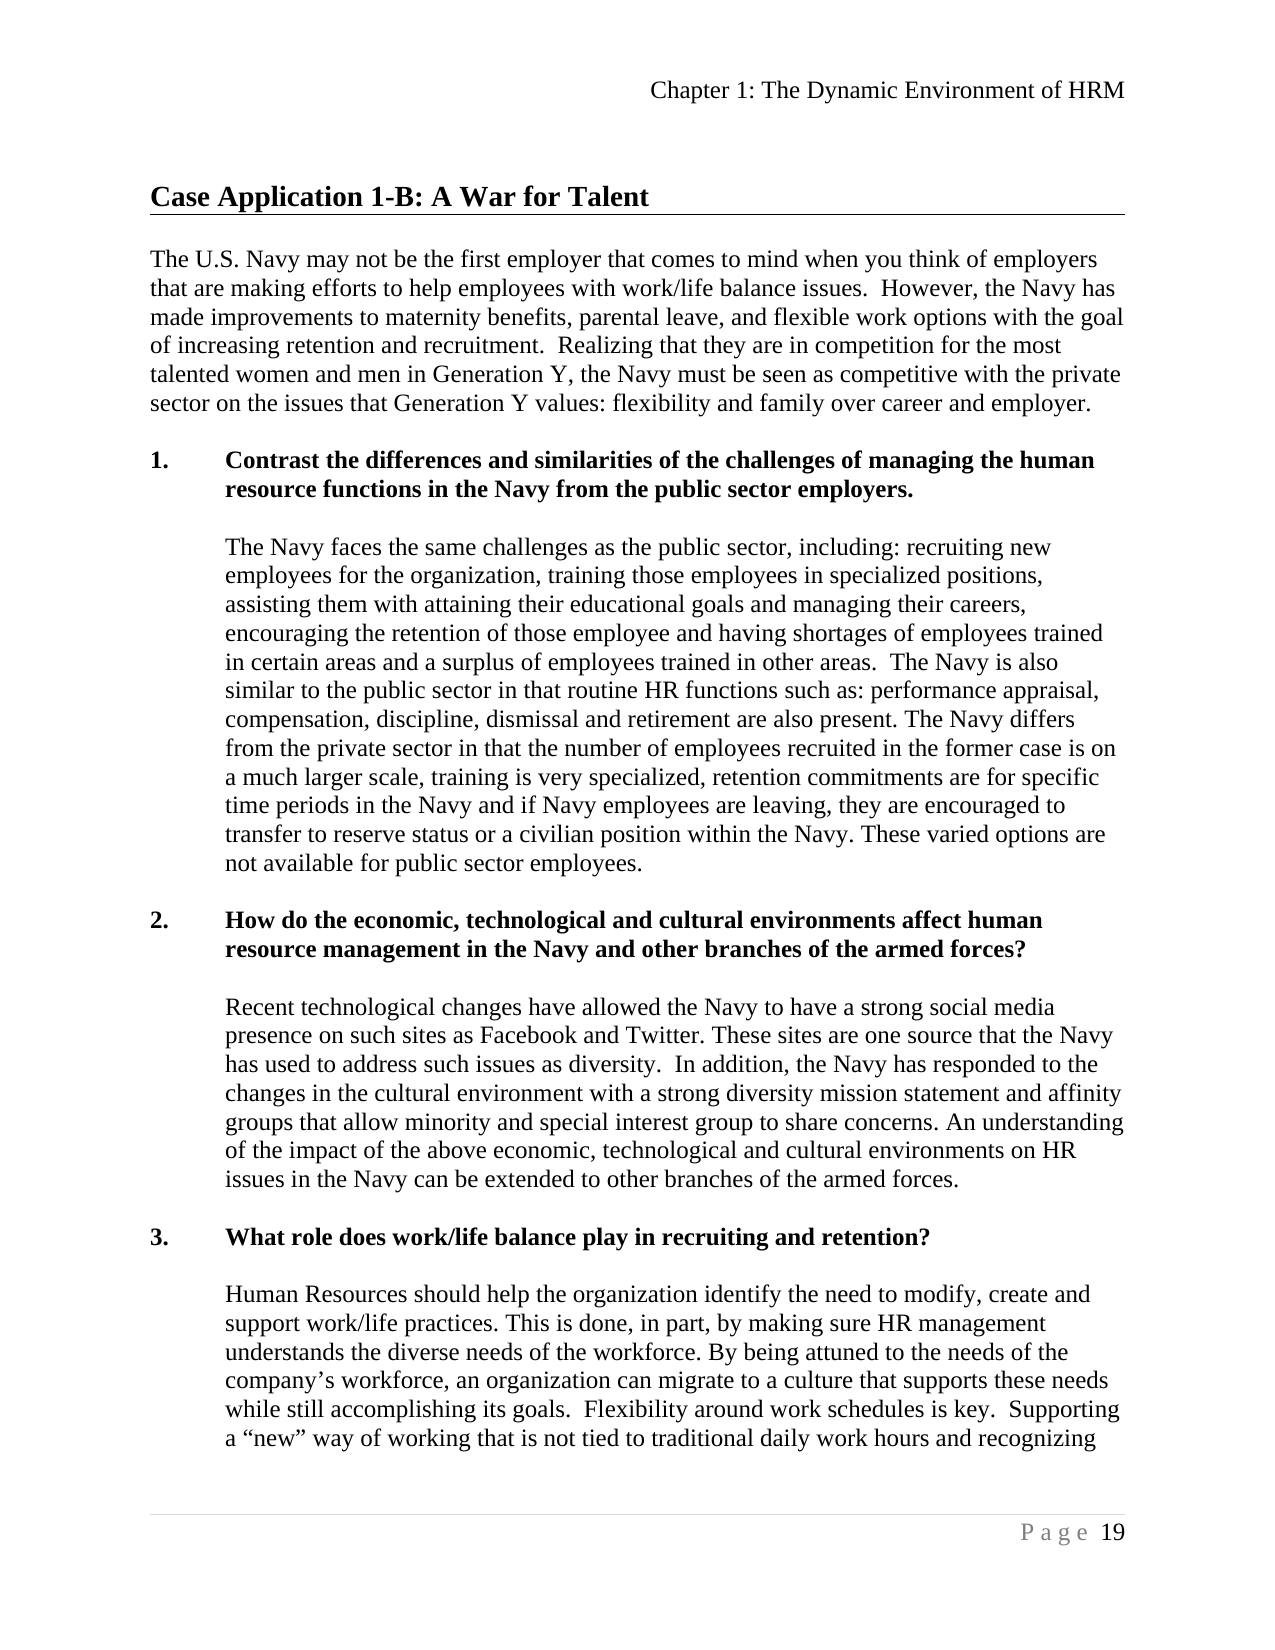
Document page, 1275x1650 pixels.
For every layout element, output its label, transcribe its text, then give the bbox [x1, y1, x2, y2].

text Case Application 1-B: A War for Talent [150, 179, 1125, 214]
list How do the economic, technological and cultural environments affect human resource management in the Navy and other branches of the armed forces? [150, 905, 1125, 963]
list Contrast the differences and similarities of the challenges of managing the human resource functions in the Navy from the public sector employers. [150, 445, 1125, 503]
text The Navy faces the same challenges as the public sector, including: recruiting new employees for the organization, training those employees in specialized positions, assisting them with attaining their educational goals and managing their careers, encouraging the retention of those employee and having shortages of employees trained in certain areas and a surplus of employees trained in other areas. The Navy is also similar to the public sector in that routine HR functions such as: performance appraisal, compensation, discipline, dismissal and retirement are also present. The Navy differs from the private sector in that the number of employees recruited in the former case is on a much larger scale, training is very specialized, retention commitments are for specific time periods in the Navy and if Navy employees are leaving, they are encouraged to transfer to reserve status or a civilian position within the Navy. These varied options are not available for public sector employees. [225, 532, 1125, 877]
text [225, 1279, 1125, 1452]
list What role does work/life balance play in recruiting and retention? [150, 1222, 1125, 1250]
text Recent technological changes have allowed the Navy to have a strong social media presence on such sites as Facebook and Twitter. These sites are one source that the Navy has used to address such issues as diversity. In addition, the Navy has responded to the changes in the cultural environment with a strong diversity mission statement and affinity groups that allow minority and special interest group to share concerns. An understanding of the impact of the above economic, technological and cultural environments on HR issues in the Navy can be extended to other branches of the armed forces. [225, 992, 1125, 1193]
text The U.S. Navy may not be the first employer that comes to mind when you think of employers that are making efforts to help employees with work/life balance issues. However, the Navy has made improvements to maternity benefits, parental leave, and flexible work options with the goal of increasing retention and recruitment. Realizing that they are in competition for the most talented women and men in Generation Y, the Navy must be seen as competitive with the private sector on the issues that Generation Y values: flexibility and family over career and employer. [150, 244, 1125, 417]
